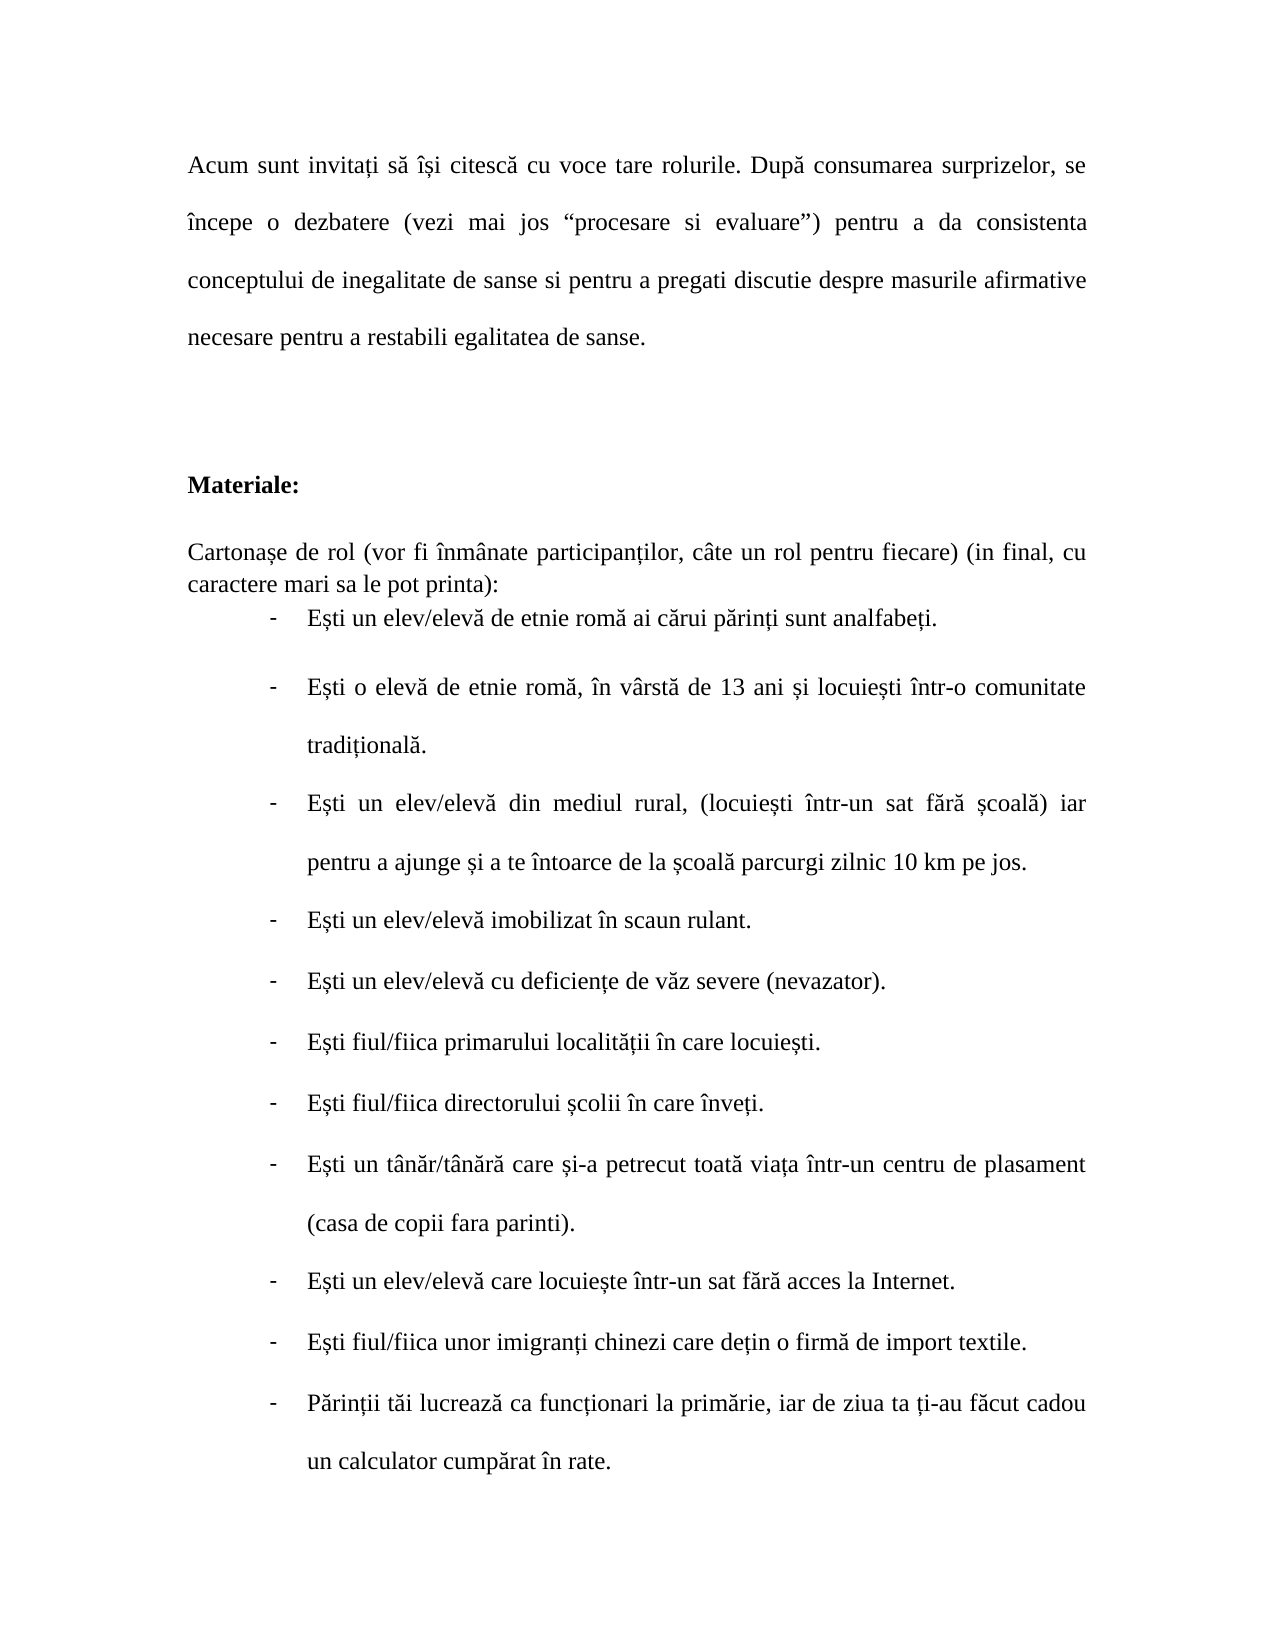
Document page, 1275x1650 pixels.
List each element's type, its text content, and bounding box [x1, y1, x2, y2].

list Ești fiul/fiica directorului școlii în care înveți. [269, 1087, 1087, 1118]
list Ești fiul/fiica unor imigranți chinezi care dețin o firmă de import textile. [269, 1326, 1087, 1357]
list Ești un elev/elevă care locuiește într-un sat fără acces la Internet. [269, 1265, 1087, 1296]
list Ești un elev/elevă de etnie romă ai cărui părinți sunt analfabeți. [269, 603, 1087, 633]
list Ești un elev/elevă imobilizat în scaun rulant. [269, 904, 1087, 935]
text Acum sunt invitați să își citescă cu voce tare rolurile. După consumarea surprizelor, se începe o dezbatere (vezi mai jos “procesare si evaluare”) pentru a da consistenta conceptului de inegalitate de sanse si pentru a pregati discutie despre masurile afirmative necesare pentru a restabili egalitatea de sanse. [187, 150, 1087, 351]
list Părinții tăi lucrează ca funcționari la primărie, iar de ziua ta ți-au făcut cadou un calculator cumpărat în rate. [269, 1387, 1087, 1475]
list Ești fiul/fiica primarului localității în care locuiești. [269, 1026, 1087, 1057]
text Materiale: [187, 471, 1087, 499]
text Cartonașe de rol (vor fi înmânate participanților, câte un rol pentru fiecare) (in final, cu caractere mari sa le pot printa): [187, 537, 1087, 598]
list Ești un elev/elevă cu deficiențe de văz severe (nevazator). [269, 965, 1087, 996]
list Ești un tânăr/tânără care și-a petrecut toată viața într-un centru de plasament (casa de copii fara parinti). [269, 1148, 1087, 1236]
list Ești un elev/elevă din mediul rural, (locuiești într-un sat fără școală) iar pentru a ajunge și a te întoarce de la școală parcurgi zilnic 10 km pe jos. [269, 787, 1087, 875]
list Ești o elevă de etnie romă, în vârstă de 13 ani și locuiești într-o comunitate tradițională. [269, 671, 1087, 759]
